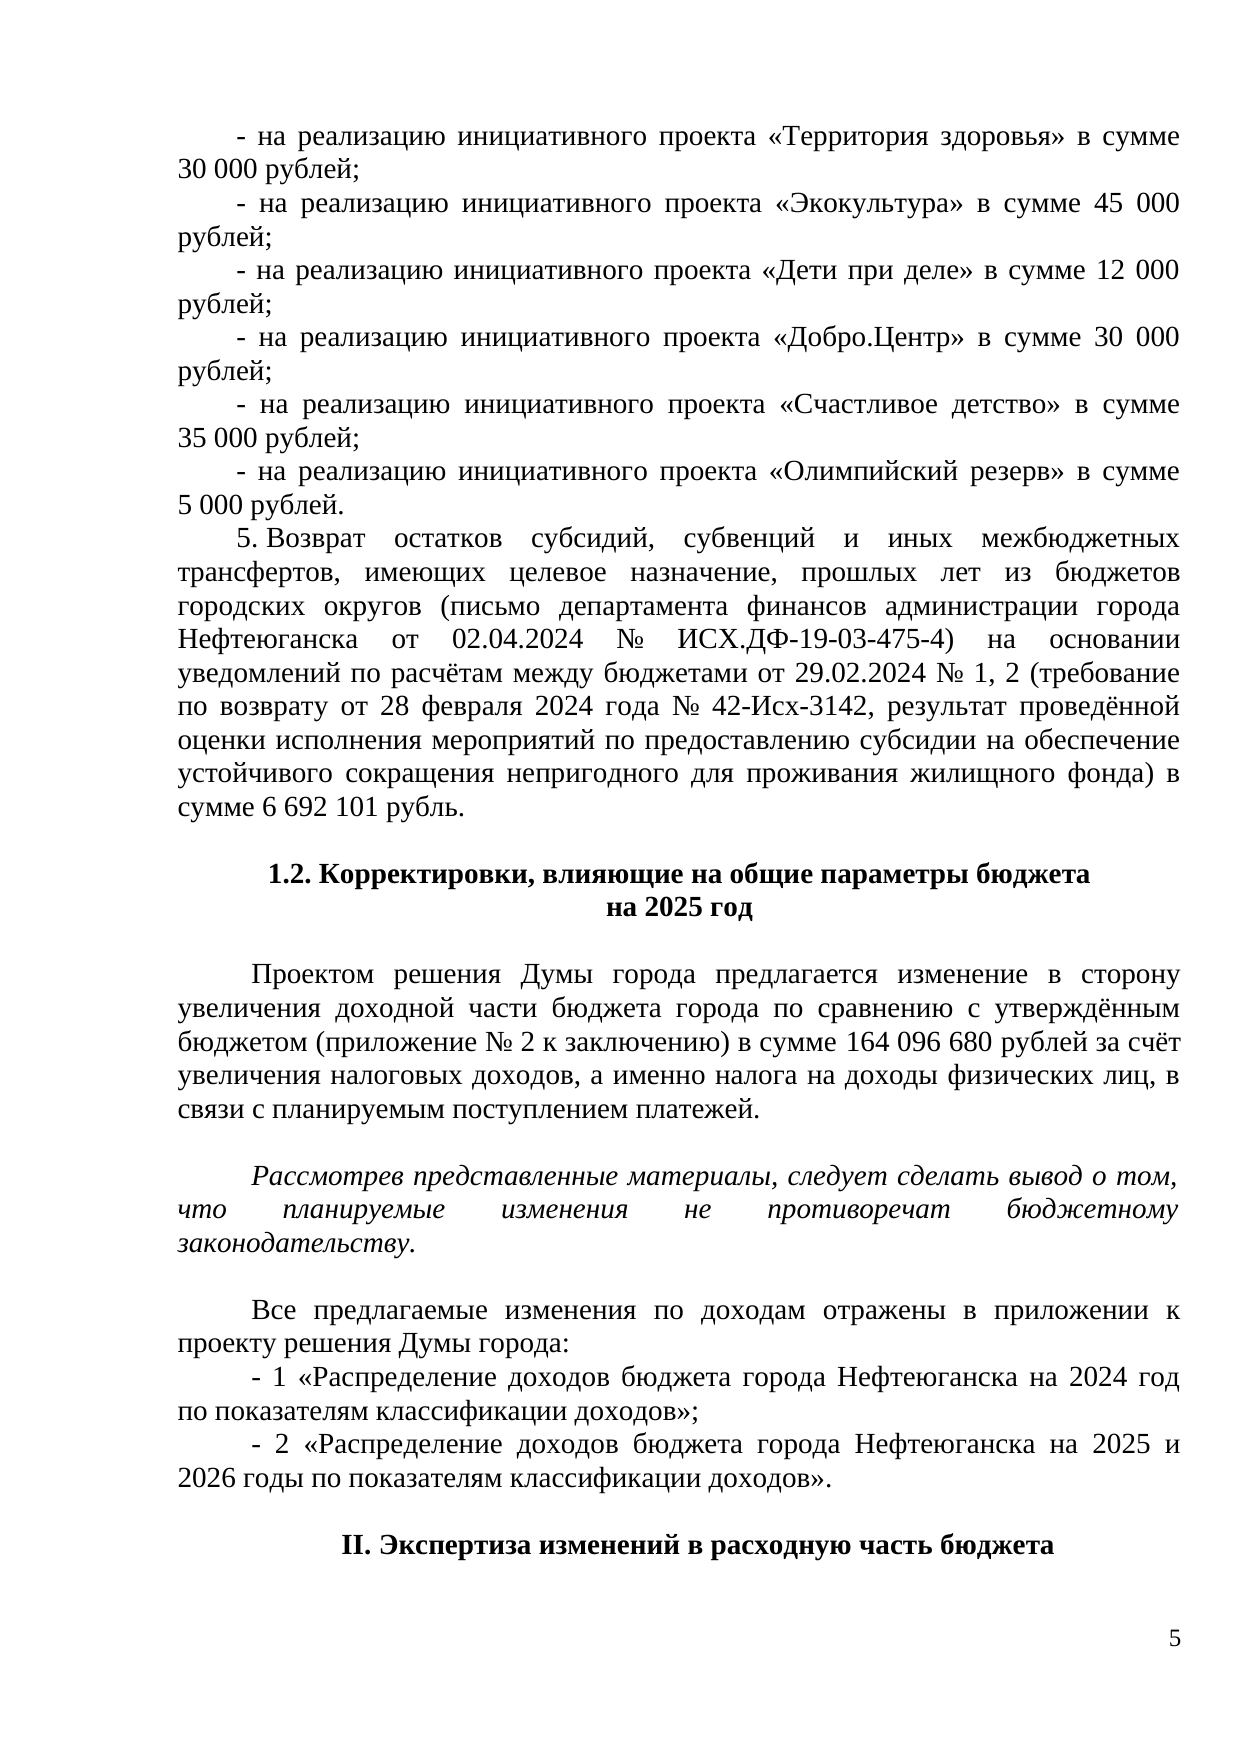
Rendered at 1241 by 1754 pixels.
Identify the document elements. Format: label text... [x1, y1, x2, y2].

text - на реализацию инициативного проекта «Счастливое детство» в сумме 35 000 рублей; [177, 386, 1181, 453]
text Все предлагаемые изменения по доходам отражены в приложении к проекту решения Думы города: [177, 1292, 1181, 1359]
text Рассмотрев представленные материалы, следует сделать вывод о том, что планируемые изменения не противоречат бюджетному законодательству. [177, 1158, 1181, 1258]
list - на реализацию инициативного проекта «Дети при деле» в сумме 12 000 рублей; [177, 252, 1181, 319]
list II. Экспертиза изменений в расходную часть бюджета [177, 1527, 1181, 1560]
text - на реализацию инициативного проекта «Добро.Центр» в сумме 30 000 рублей; [177, 319, 1181, 386]
text - 1 «Распределение доходов бюджета города Нефтеюганска на 2024 год по показателям классификации доходов»; [177, 1359, 1181, 1426]
text на 2025 год [177, 889, 1181, 923]
text 1.2. Корректировки, влияющие на общие параметры бюджета [177, 856, 1181, 889]
list - на реализацию инициативного проекта «Экокультура» в сумме 45 000 рублей; [177, 185, 1181, 252]
text 5. Возврат остатков субсидий, субвенций и иных межбюджетных трансфертов, имеющих целевое назначение, прошлых лет из бюджетов городских округов (письмо департамента финансов администрации города Нефтеюганска от 02.04.2024 № ИСХ.ДФ-19-03-475-4) на основании уведомлений по расчётам между бюджетами от 29.02.2024 № 1, 2 (требование по возврату от 28 февраля 2024 года № 42-Исх-3142, результат проведённой оценки исполнения мероприятий по предоставлению субсидии на обеспечение устойчивого сокращения непригодного для проживания жилищного фонда) в сумме 6 692 101 рубль. [177, 521, 1181, 822]
list - на реализацию инициативного проекта «Территория здоровья» в сумме 30 000 рублей; [177, 118, 1181, 185]
text Проектом решения Думы города предлагается изменение в сторону увеличения доходной части бюджета города по сравнению с утверждённым бюджетом (приложение № 2 к заключению) в сумме 164 096 680 рублей за счёт увеличения налоговых доходов, а именно налога на доходы физических лиц, в связи с планируемым поступлением платежей. [177, 957, 1181, 1124]
text - на реализацию инициативного проекта «Олимпийский резерв» в сумме 5 000 рублей. [177, 453, 1181, 521]
text - 2 «Распределение доходов бюджета города Нефтеюганска на 2025 и 2026 годы по показателям классификации доходов». [177, 1426, 1181, 1493]
